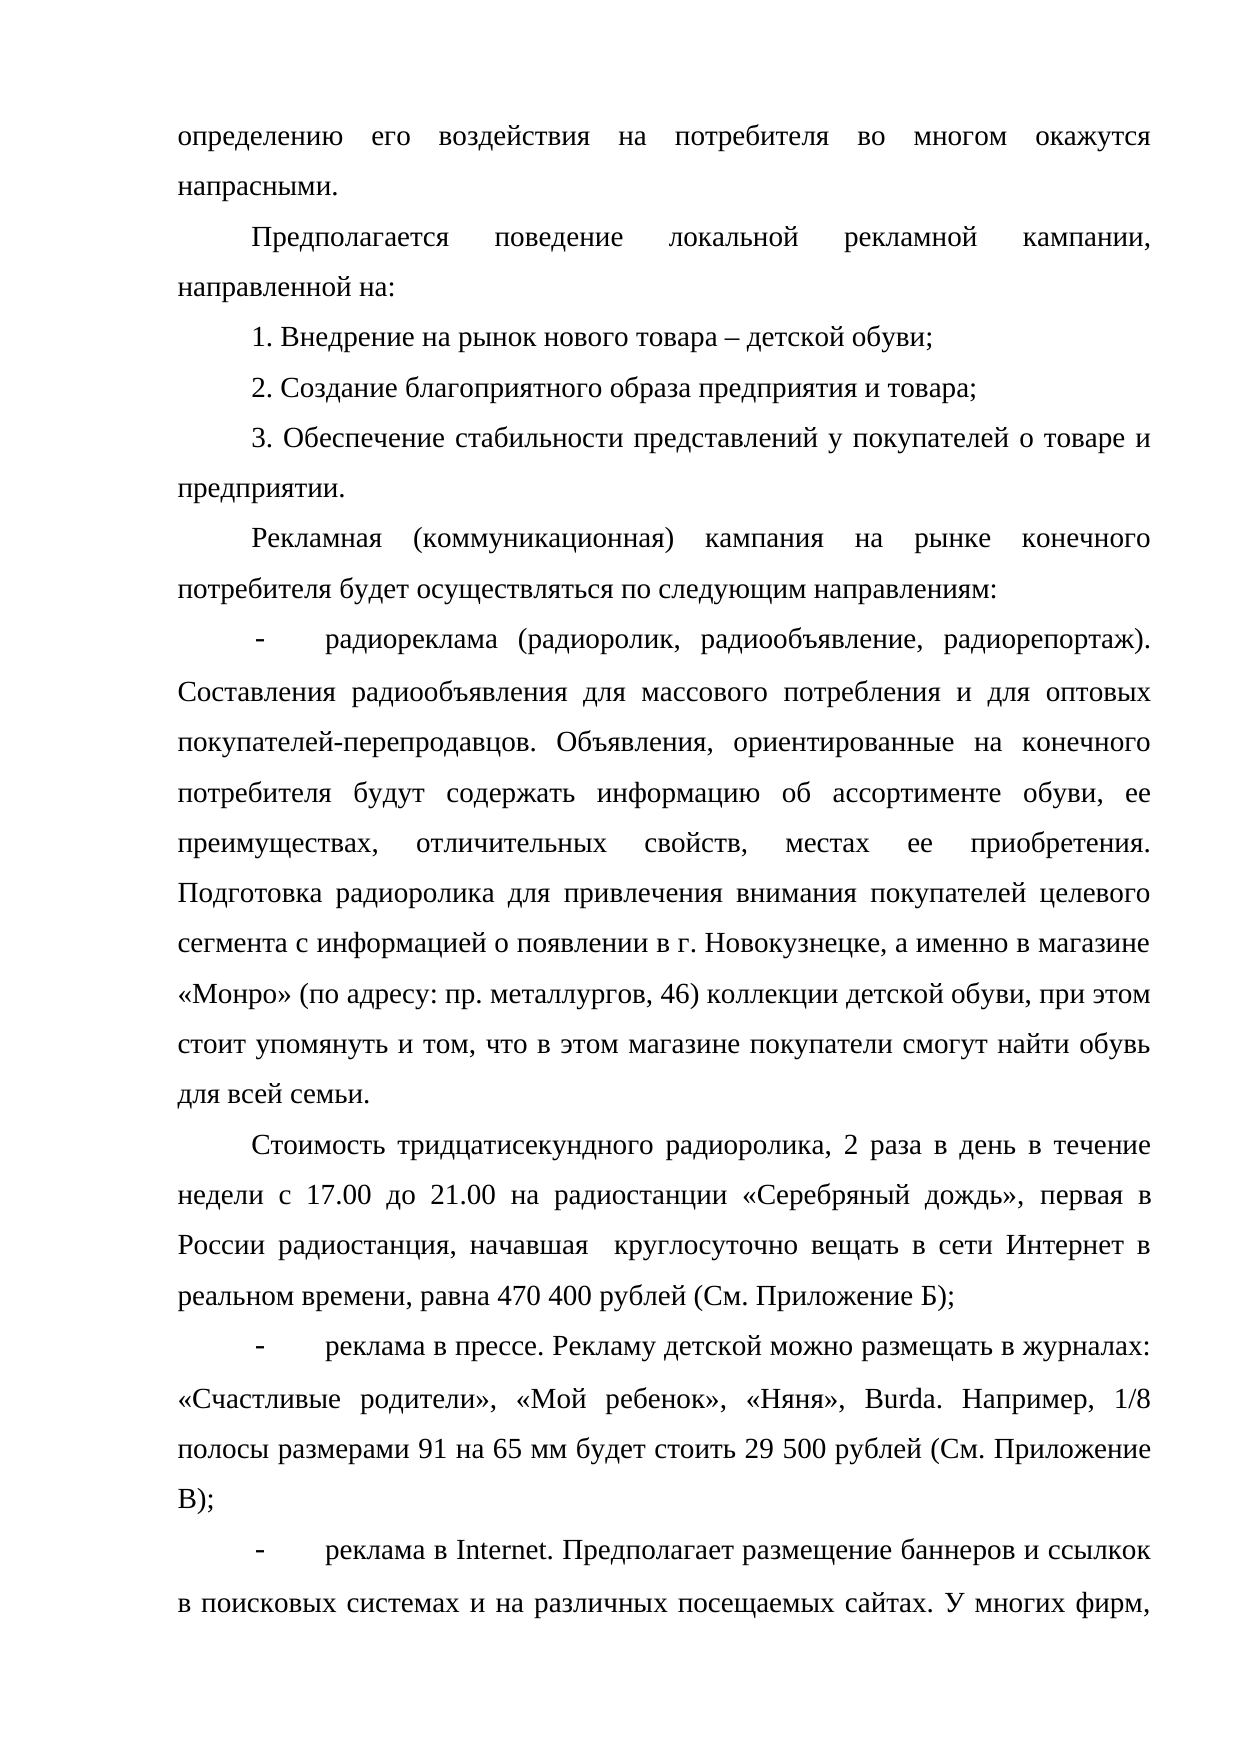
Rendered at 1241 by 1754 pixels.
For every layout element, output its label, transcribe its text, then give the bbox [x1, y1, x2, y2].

text 3. Обеспечение стабильности представлений у покупателей о товаре и предприятии. [177, 420, 1152, 504]
list радиореклама (радиоролик, радиообъявление, радиорепортаж). Составления радиообъявления для массового потребления и для оптовых покупателей-перепродавцов. Объявления, ориентированные на конечного потребителя будут содержать информацию об ассортименте обуви, ее преимуществах, отличительных свойств, местах ее приобретения. Подготовка радиоролика для привлечения внимания покупателей целевого сегмента с информацией о появлении в г. Новокузнецке, а именно в магазине «Монро» (по адресу: пр. металлургов, 46) коллекции детской обуви, при этом стоит упомянуть и том, что в этом магазине покупатели смогут найти обувь для всей семьи. [177, 621, 1152, 1110]
text Стоимость тридцатисекундного радиоролика, 2 раза в день в течение недели с 17.00 до 21.00 на радиостанции «Серебряный дождь», первая в России радиостанция, начавшая круглосуточно вещать в сети Интернет в реальном времени, равна 470 400 рублей (См. Приложение Б); [177, 1127, 1152, 1311]
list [177, 1532, 1152, 1618]
text 1. Внедрение на рынок нового товара – детской обуви; [177, 319, 1152, 353]
list реклама в прессе. Рекламу детской можно размещать в журналах: «Счастливые родители», «Мой ребенок», «Няня», Burda. Например, 1/8 полосы размерами 91 на 65 мм будет стоить 29 500 рублей (См. Приложение В); [177, 1328, 1152, 1515]
text 2. Создание благоприятного образа предприятия и товара; [177, 370, 1152, 403]
text Рекламная (коммуникационная) кампания на рынке конечного потребителя будет осуществляться по следующим направлениям: [177, 521, 1152, 604]
text Предполагается поведение локальной рекламной кампании, направленной на: [177, 219, 1152, 303]
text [177, 118, 1152, 202]
